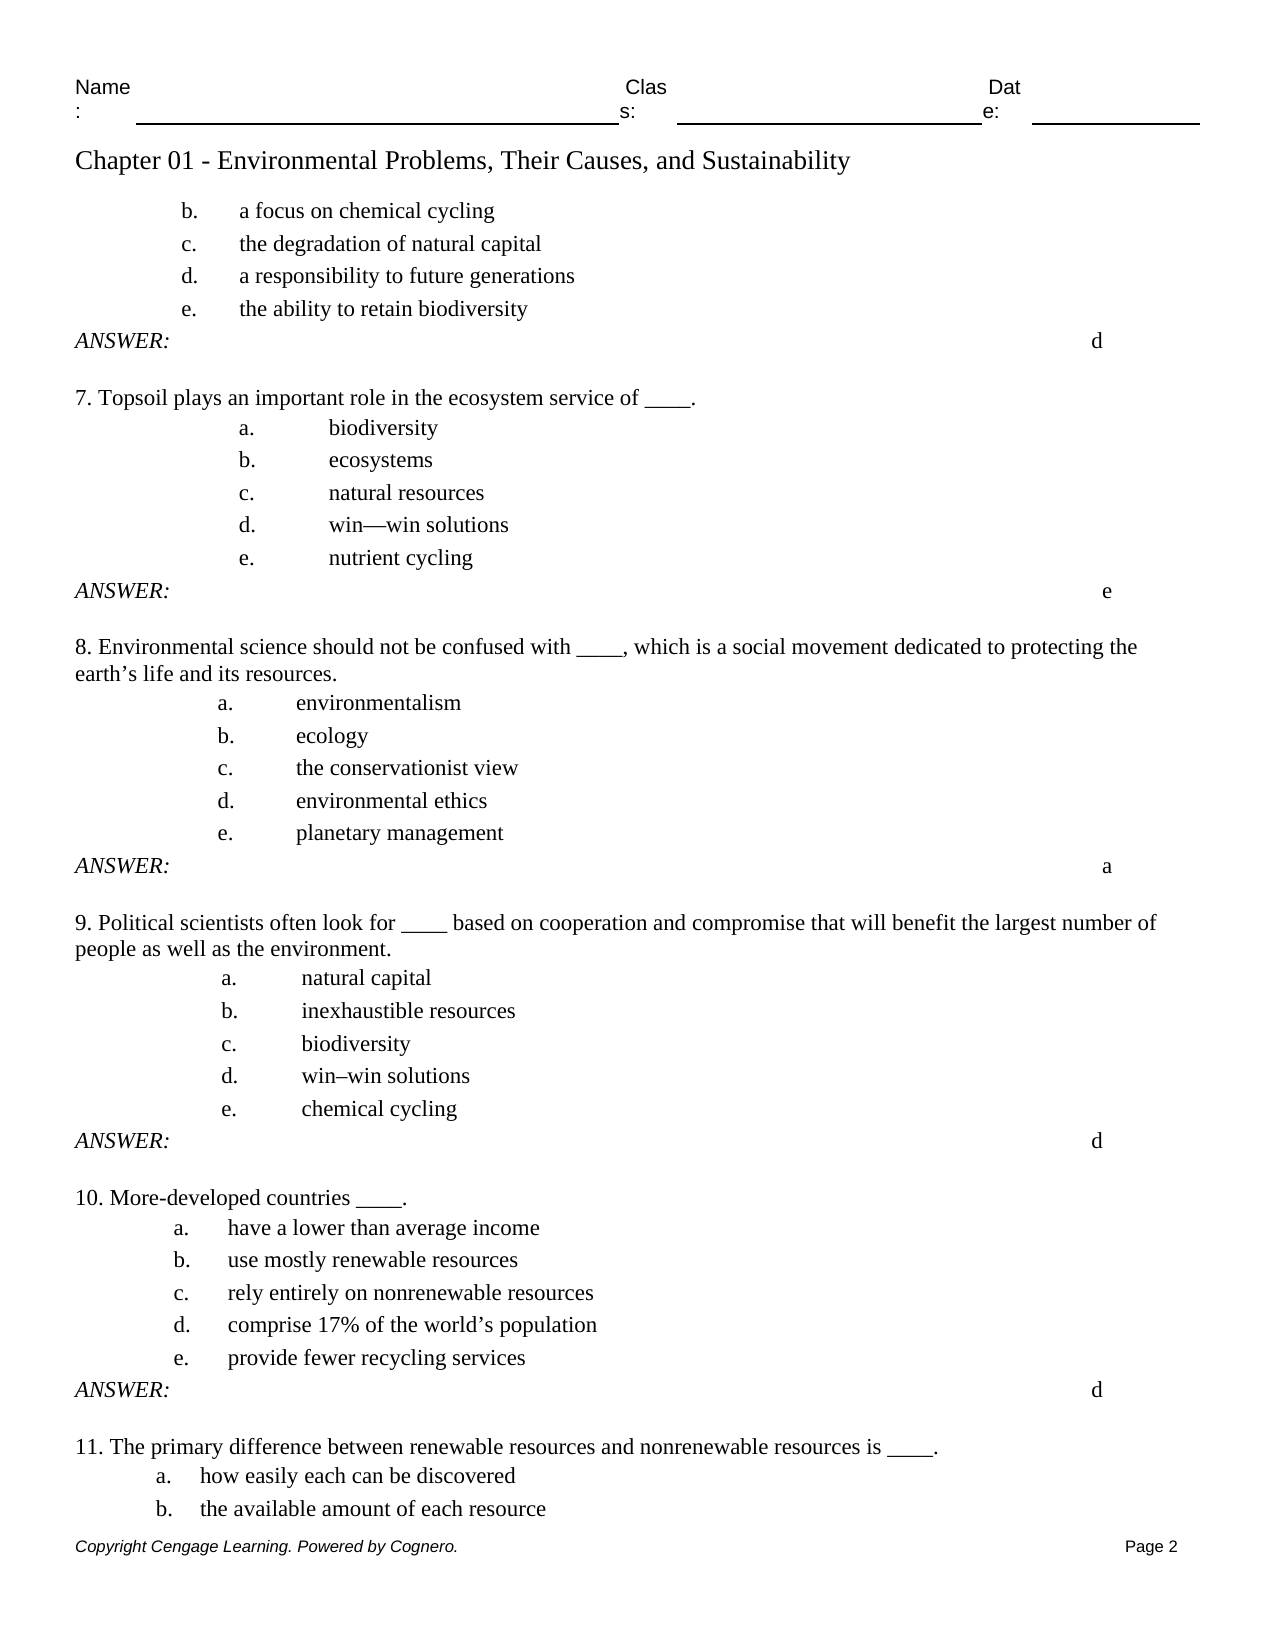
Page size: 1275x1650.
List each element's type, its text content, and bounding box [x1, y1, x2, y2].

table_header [75, 1433, 1200, 1525]
table_header 7. Topsoil plays an important role in the ecosystem service of ____. [75, 384, 1200, 606]
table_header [75, 194, 1200, 357]
table_header 9. Political scientists often look for ____ based on cooperation and compromise that will benefit the largest number of people as well as the environment. [75, 909, 1200, 1157]
table_header 10. More-developed countries ____. [75, 1184, 1200, 1406]
table_header 8. Environmental science should not be confused with ____, which is a social movement dedicated to protecting the earth’s life and its resources. [75, 633, 1200, 882]
